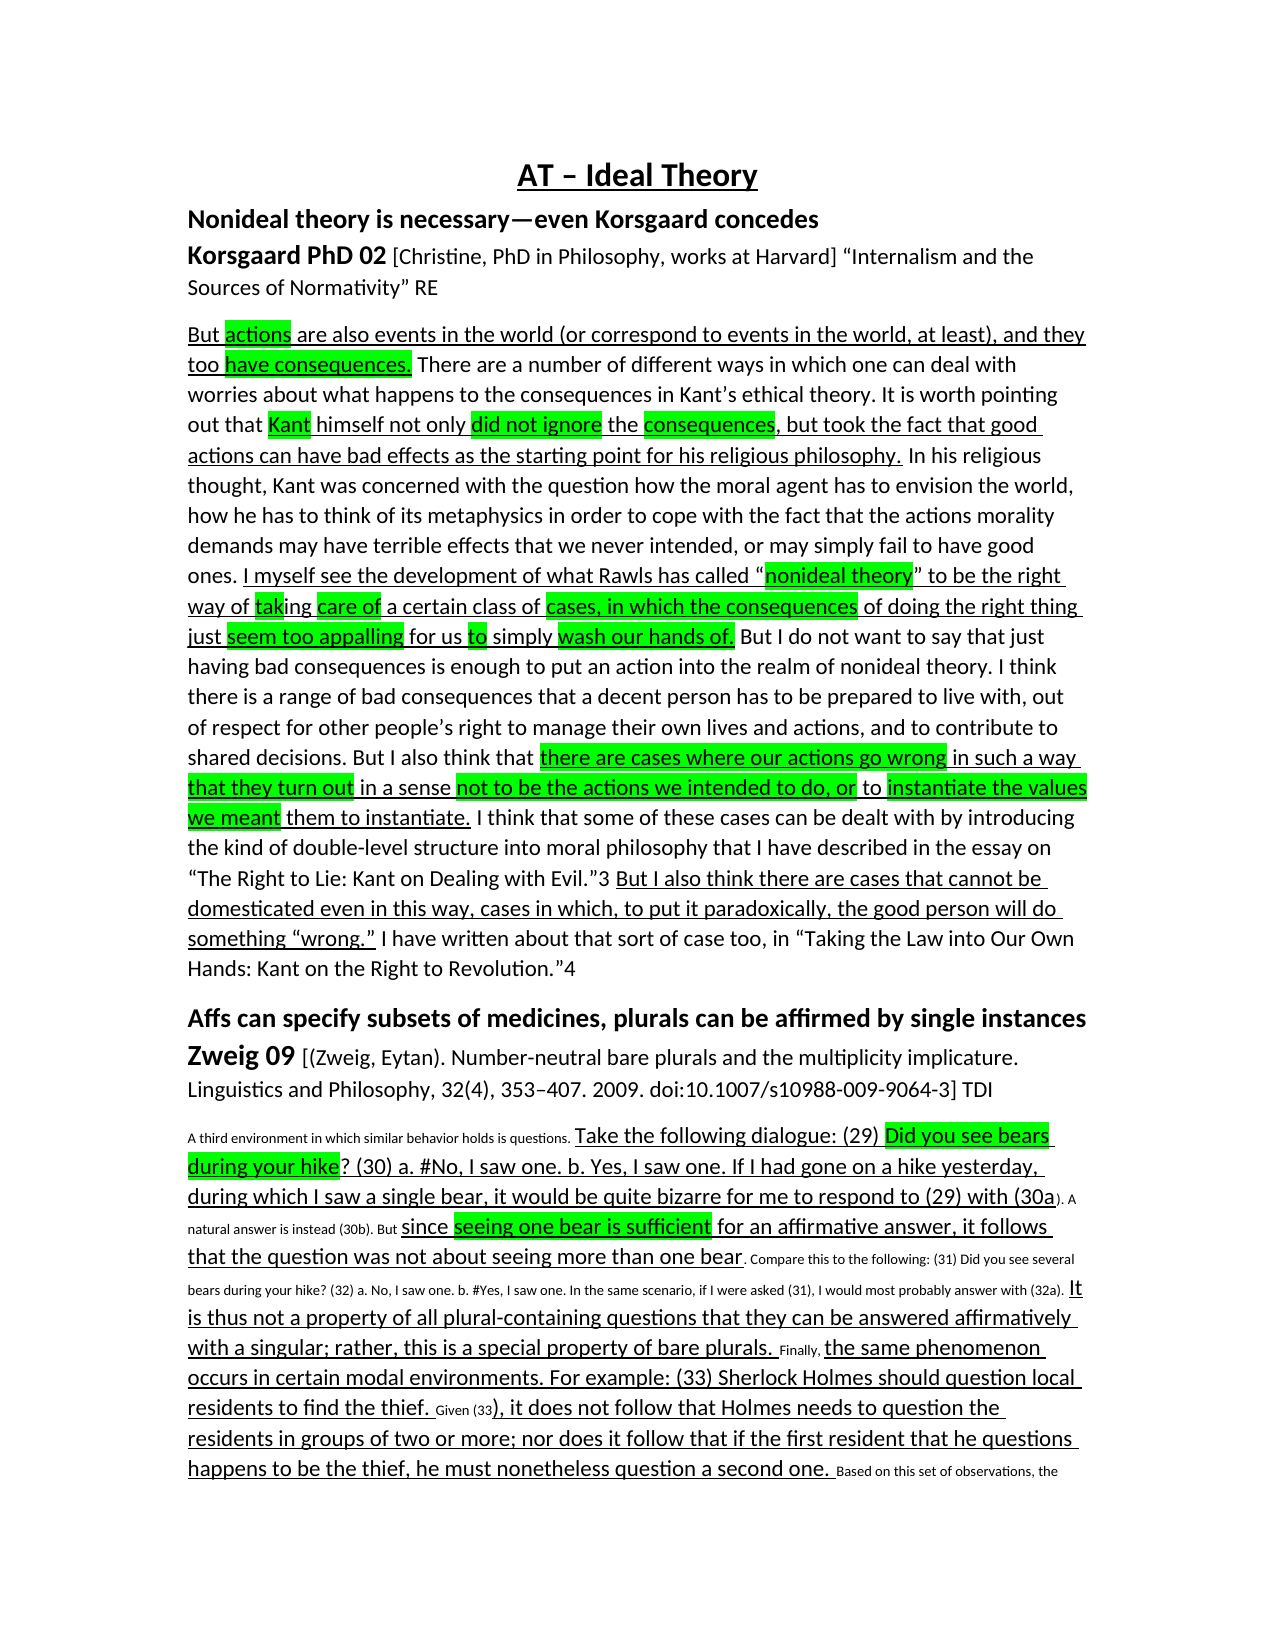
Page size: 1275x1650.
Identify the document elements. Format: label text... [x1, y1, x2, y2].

text Korsgaard PhD 02 [Christine, PhD in Philosophy, works at Harvard] “Internalism and the Sources of Normativity” RE [187, 238, 1087, 301]
text But actions are also events in the world (or correspond to events in the world, at least), and they too have consequences. There are a number of different ways in which one can deal with worries about what happens to the consequences in Kant’s ethical theory. It is worth pointing out that Kant himself not only did not ignore the consequences, but took the fact that good actions can have bad effects as the starting point for his religious philosophy. In his religious thought, Kant was concerned with the question how the moral agent has to envision the world, how he has to think of its metaphysics in order to cope with the fact that the actions morality demands may have terrible effects that we never intended, or may simply fail to have good ones. I myself see the development of what Rawls has called “nonideal theory” to be the right way of taking care of a certain class of cases, in which the consequences of doing the right thing just seem too appalling for us to simply wash our hands of. But I do not want to say that just having bad consequences is enough to put an action into the realm of nonideal theory. I think there is a range of bad consequences that a decent person has to be prepared to live with, out of respect for other people’s right to manage their own lives and actions, and to contribute to shared decisions. But I also think that there are cases where our actions go wrong in such a way that they turn out in a sense not to be the actions we intended to do, or to instantiate the values we meant them to instantiate. I think that some of these cases can be dealt with by introducing the kind of double-level structure into moral philosophy that I have described in the essay on “The Right to Lie: Kant on Dealing with Evil.”3 But I also think there are cases that cannot be domesticated even in this way, cases in which, to put it paradoxically, the good person will do something “wrong.” I have written about that sort of case too, in “Taking the Law into Our Own Hands: Kant on the Right to Revolution.”4 [187, 320, 1087, 797]
text Zweig 09 [(Zweig, Eytan). Number-neutral bare plurals and the multiplicity implicature. Linguistics and Philosophy, 32(4), 353–407. 2009. doi:10.1007/s10988-009-9064-3] TDI [187, 1037, 1087, 1103]
text But actions are also events in the world (or correspond to events in the world, at least), and they too have consequences. There are a number of different ways in which one can deal with worries about what happens to the consequences in Kant’s ethical theory. It is worth pointing out that Kant himself not only did not ignore the consequences, but took the fact that good actions can have bad effects as the starting point for his religious philosophy. In his religious thought, Kant was concerned with the question how the moral agent has to envision the world, how he has to think of its metaphysics in order to cope with the fact that the actions morality demands may have terrible effects that we never intended, or may simply fail to have good ones. I myself see the development of what Rawls has called “nonideal theory” to be the right way of taking care of a certain class of cases, in which the consequences of doing the right thing just seem too appalling for us to simply wash our hands of. But I do not want to say that just having bad consequences is enough to put an action into the realm of nonideal theory. I think there is a range of bad consequences that a decent person has to be prepared to live with, out of respect for other people’s right to manage their own lives and actions, and to contribute to shared decisions. But I also think that there are cases where our actions go wrong in such a way that they turn out in a sense not to be the actions we intended to do, or to instantiate the values we meant them to instantiate. I think that some of these cases can be dealt with by introducing the kind of double-level structure into moral philosophy that I have described in the essay on “The Right to Lie: Kant on Dealing with Evil.”3 But I also think there are cases that cannot be domesticated even in this way, cases in which, to put it paradoxically, the good person will do something “wrong.” I have written about that sort of case too, in “Taking the Law into Our Own Hands: Kant on the Right to Revolution.”4 [187, 798, 1087, 982]
subtitle Nonideal theory is necessary—even Korsgaard concedes [187, 202, 1087, 235]
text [187, 1122, 1087, 1482]
subtitle AT – Ideal Theory [187, 154, 1087, 195]
subtitle Affs can specify subsets of medicines, plurals can be affirmed by single instances [187, 1001, 1087, 1034]
